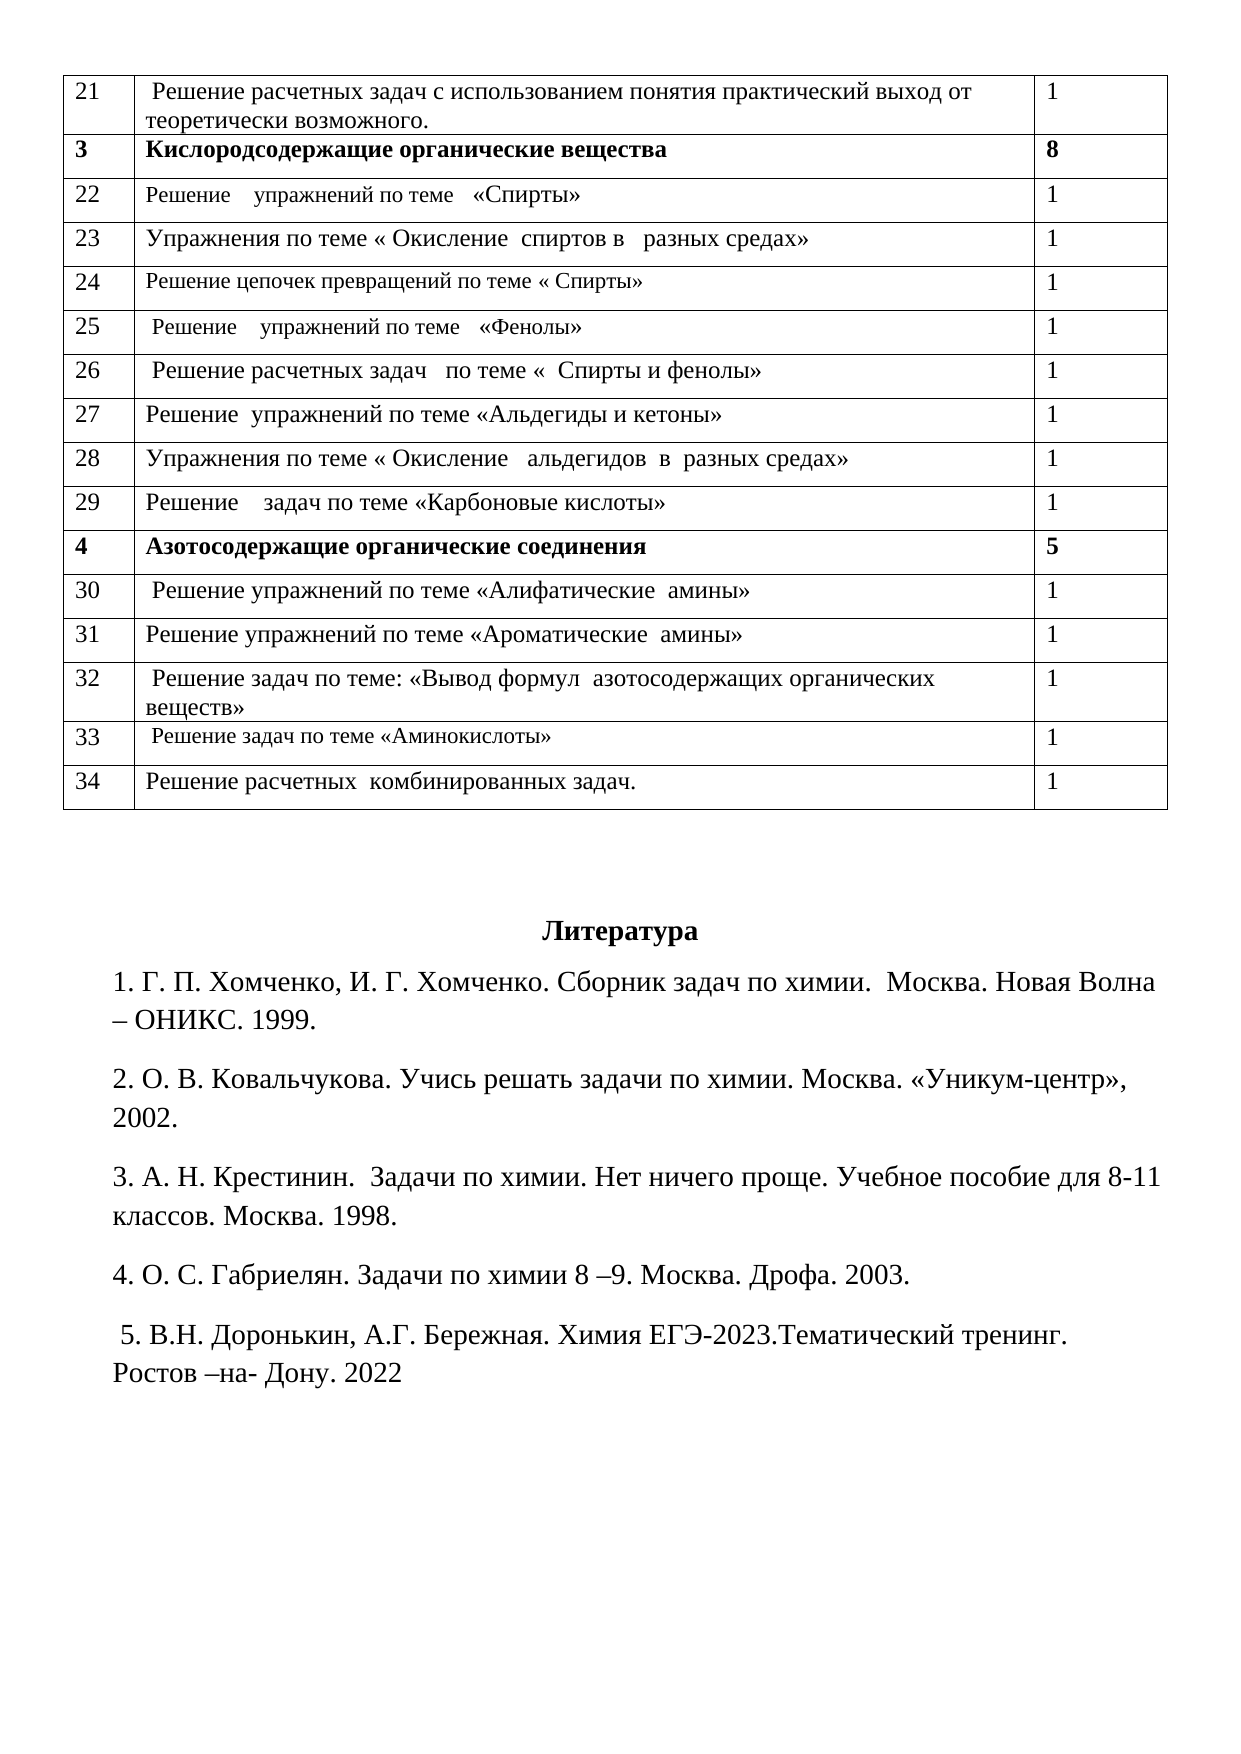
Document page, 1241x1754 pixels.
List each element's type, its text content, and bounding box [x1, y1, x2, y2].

table_cell 1 [1035, 76, 1167, 133]
table_cell 1 [1035, 311, 1167, 354]
table_cell 1 [1035, 223, 1167, 266]
table_cell Азотосодержащие органические соединения [135, 531, 1034, 574]
table_cell 28 [64, 443, 134, 486]
table_cell 5 [1035, 531, 1167, 574]
table_cell 1 [1035, 443, 1167, 486]
text 5. В.Н. Доронькин, А.Г. Бережная. Химия ЕГЭ-2023.Тематический тренинг. Ростов –на- Дону. 2022 [112, 1317, 1165, 1389]
table_cell 22 [64, 179, 134, 222]
table_cell 33 [64, 722, 134, 765]
table_cell 25 [64, 311, 134, 354]
table_cell Решение цепочек превращений по теме « Спирты» [135, 267, 1034, 310]
table_cell 30 [64, 575, 134, 618]
table_cell Решение упражнений по теме «Спирты» [135, 179, 1034, 222]
table_cell Упражнения по теме « Окисление альдегидов в разных средах» [135, 443, 1034, 486]
table_cell 8 [1035, 135, 1167, 178]
table_cell Упражнения по теме « Окисление спиртов в разных средах» [135, 223, 1034, 266]
table_cell 1 [1035, 267, 1167, 310]
table_cell 1 [1035, 619, 1167, 662]
table_cell Кислородсодержащие органические вещества [135, 135, 1034, 178]
table_cell Решение расчетных задач с использованием понятия практический выход от теоретически возможного. [135, 76, 1034, 133]
table_cell 1 [1035, 575, 1167, 618]
table_cell Решение упражнений по теме «Ароматические амины» [135, 619, 1034, 662]
table_cell Решение упражнений по теме «Альдегиды и кетоны» [135, 399, 1034, 442]
table_cell 1 [1035, 179, 1167, 222]
table_cell 26 [64, 355, 134, 398]
table_cell 32 [64, 663, 134, 721]
table_cell 27 [64, 399, 134, 442]
table_cell 34 [64, 766, 134, 809]
text 3. А. Н. Крестинин. Задачи по химии. Нет ничего проще. Учебное пособие для 8-11 классов. Москва. 1998. [112, 1159, 1165, 1232]
table_cell 21 [64, 76, 134, 133]
table_cell Решение задач по теме: «Вывод формул азотосодержащих органических веществ» [135, 663, 1034, 721]
table_cell Решение задач по теме «Аминокислоты» [135, 722, 1034, 765]
table_cell 24 [64, 267, 134, 310]
table_cell 1 [1035, 766, 1167, 809]
table_cell 29 [64, 487, 134, 530]
table_cell 1 [1035, 399, 1167, 442]
table_cell 3 [64, 135, 134, 178]
table_cell 1 [1035, 487, 1167, 530]
table_cell 23 [64, 223, 134, 266]
text Литература [75, 913, 1165, 947]
text 1. Г. П. Хомченко, И. Г. Хомченко. Сборник задач по химии. Москва. Новая Волна – ОНИКС. 1999. [112, 964, 1165, 1036]
table_cell Решение расчетных комбинированных задач. [135, 766, 1034, 809]
table_cell Решение расчетных задач по теме « Спирты и фенолы» [135, 355, 1034, 398]
table_cell 4 [64, 531, 134, 574]
text 2. О. В. Ковальчукова. Учись решать задачи по химии. Москва. «Уникум-центр», 2002. [112, 1062, 1165, 1134]
table_cell Решение задач по теме «Карбоновые кислоты» [135, 487, 1034, 530]
table_cell 1 [1035, 722, 1167, 765]
text 4. О. С. Габриелян. Задачи по химии 8 –9. Москва. Дрофа. 2003. [112, 1257, 1165, 1291]
table_cell Решение упражнений по теме «Фенолы» [135, 311, 1034, 354]
table_cell 1 [1035, 663, 1167, 721]
table_cell 1 [1035, 355, 1167, 398]
table_cell Решение упражнений по теме «Алифатические амины» [135, 575, 1034, 618]
table_cell 31 [64, 619, 134, 662]
